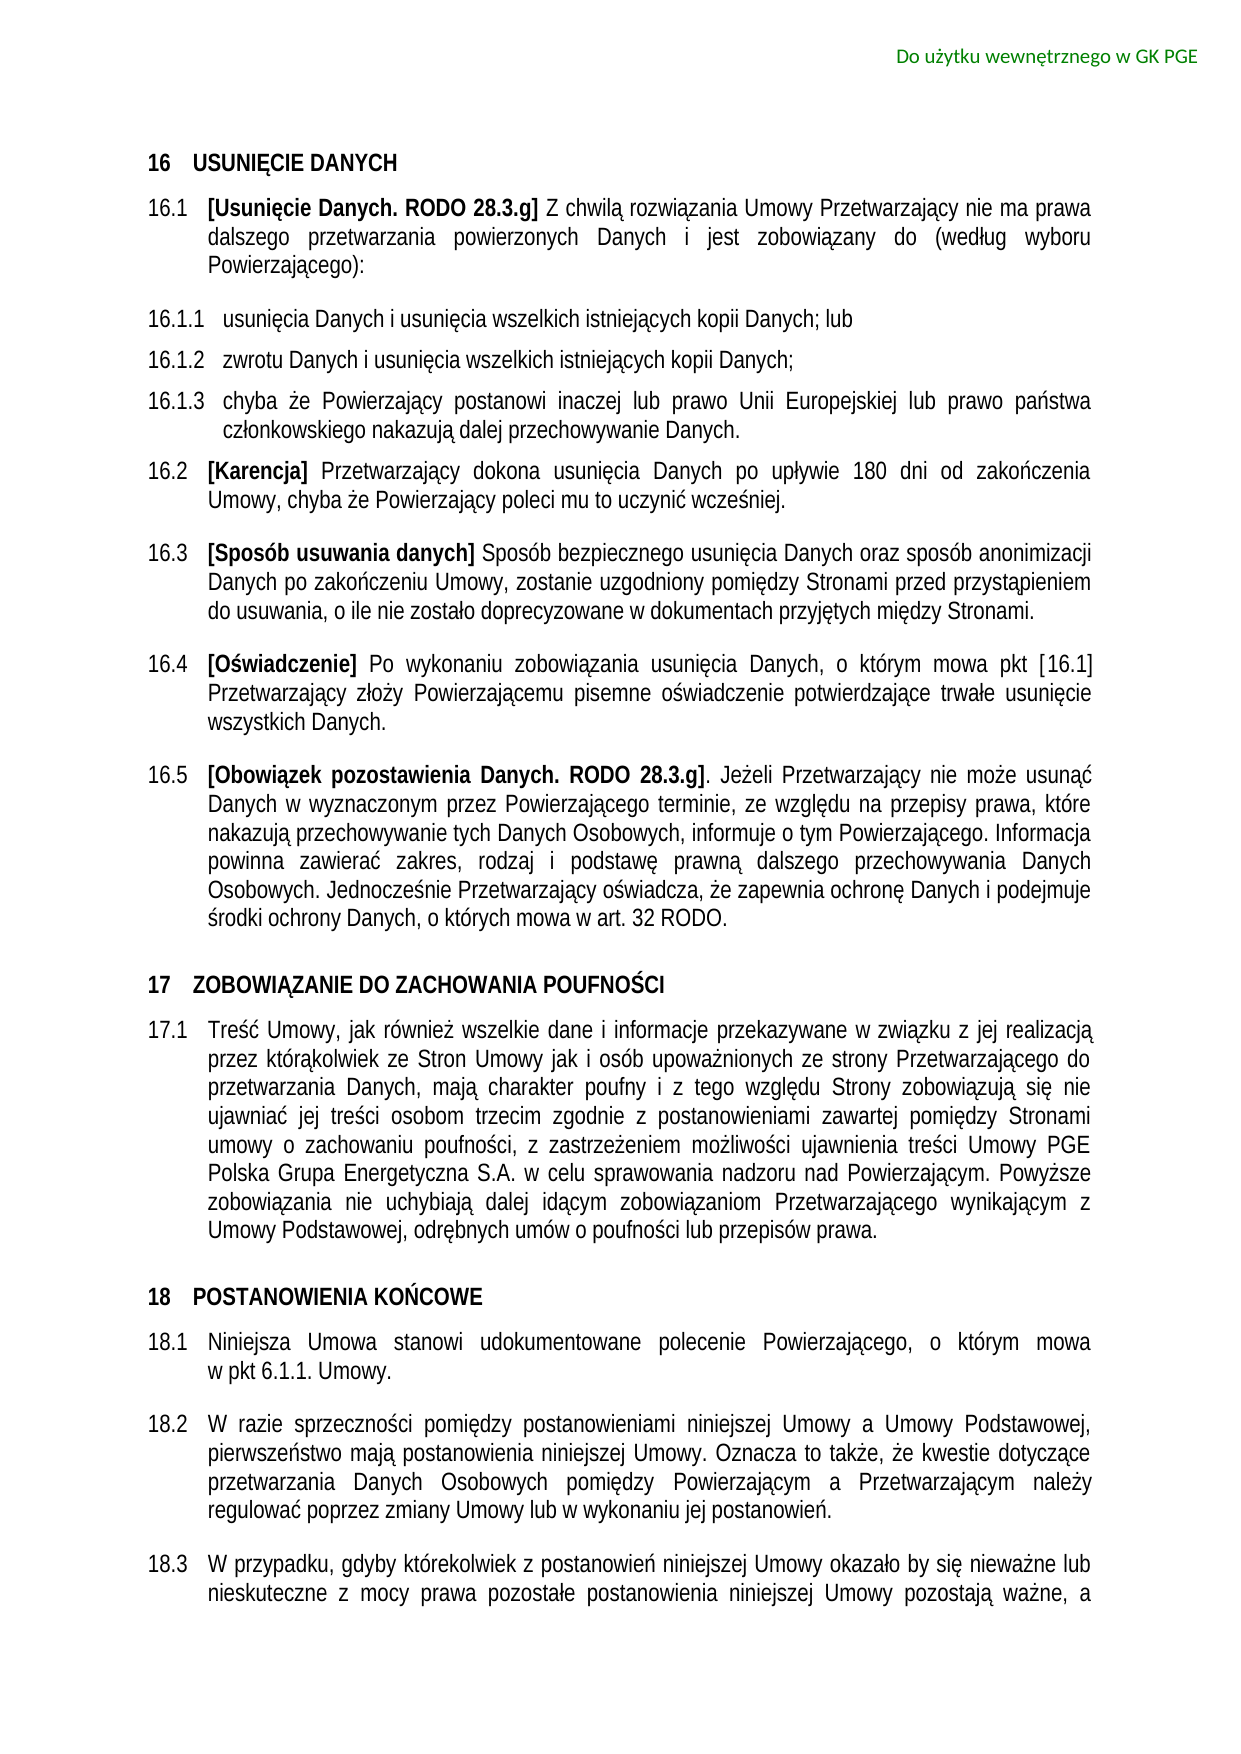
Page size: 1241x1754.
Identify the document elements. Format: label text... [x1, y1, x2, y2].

subtitle [Usunięcie Danych. RODO 28.3.g] Z chwilą rozwiązania Umowy Przetwarzający nie ma prawa dalszego przetwarzania powierzonych Danych i jest zobowiązany do (według wyboru Powierzającego): [148, 193, 1093, 279]
subtitle Treść Umowy, jak również wszelkie dane i informacje przekazywane w związku z jej realizacją przez którąkolwiek ze Stron Umowy jak i osób upoważnionych ze strony Przetwarzającego do przetwarzania Danych, mają charakter poufny i z tego względu Strony zobowiązują się nie ujawniać jej treści osobom trzecim zgodnie z postanowieniami zawartej pomiędzy Stronami umowy o zachowaniu poufności, z zastrzeżeniem możliwości ujawnienia treści Umowy PGE Polska Grupa Energetyczna S.A. w celu sprawowania nadzoru nad Powierzającym. Powyższe zobowiązania nie uchybiają dalej idącym zobowiązaniom Przetwarzającego wynikającym z Umowy Podstawowej, odrębnych umów o poufności lub przepisów prawa. [148, 1015, 1093, 1244]
subtitle W razie sprzeczności pomiędzy postanowieniami niniejszej Umowy a Umowy Podstawowej, pierwszeństwo mają postanowienia niniejszej Umowy. Oznacza to także, że kwestie dotyczące przetwarzania Danych Osobowych pomiędzy Powierzającym a Przetwarzającym należy regulować poprzez zmiany Umowy lub w wykonaniu jej postanowień. [148, 1409, 1093, 1524]
subtitle usunięcia Danych i usunięcia wszelkich istniejących kopii Danych; lub [148, 304, 1093, 333]
subtitle Usunięcie Danych [148, 148, 1093, 176]
subtitle [Sposób usuwania danych] Sposób bezpiecznego usunięcia Danych oraz sposób anonimizacji Danych po zakończeniu Umowy, zostanie uzgodniony pomiędzy Stronami przed przystąpieniem do usuwania, o ile nie zostało doprecyzowane w dokumentach przyjętych między Stronami. [148, 538, 1093, 624]
subtitle Postanowienia Końcowe [148, 1282, 1093, 1310]
subtitle [Obowiązek pozostawienia Danych. RODO 28.3.g]. Jeżeli Przetwarzający nie może usunąć Danych w wyznaczonym przez Powierzającego terminie, ze względu na przepisy prawa, które nakazują przechowywanie tych Danych Osobowych, informuje o tym Powierzającego. Informacja powinna zawierać zakres, rodzaj i podstawę prawną dalszego przechowywania Danych Osobowych. Jednocześnie Przetwarzający oświadcza, że zapewnia ochronę Danych i podejmuje środki ochrony Danych, o których mowa w art. 32 RODO. [148, 760, 1093, 932]
subtitle [Oświadczenie] Po wykonaniu zobowiązania usunięcia Danych, o którym mowa pkt [16.1] Przetwarzający złoży Powierzającemu pisemne oświadczenie potwierdzające trwałe usunięcie wszystkich Danych. [148, 649, 1093, 735]
subtitle zwrotu Danych i usunięcia wszelkich istniejących kopii Danych; [148, 345, 1093, 374]
subtitle Niniejsza Umowa stanowi udokumentowane polecenie Powierzającego, o którym mowa w pkt 6.1.1. Umowy. [148, 1327, 1093, 1384]
subtitle [Karencja] Przetwarzający dokona usunięcia Danych po upływie 180 dni od zakończenia Umowy, chyba że Powierzający poleci mu to uczynić wcześniej. [148, 456, 1093, 513]
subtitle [148, 1549, 1093, 1606]
subtitle chyba że Powierzający postanowi inaczej lub prawo Unii Europejskiej lub prawo państwa członkowskiego nakazują dalej przechowywanie Danych. [148, 386, 1093, 443]
subtitle Zobowiązanie Do Zachowania Poufności [148, 969, 1093, 998]
